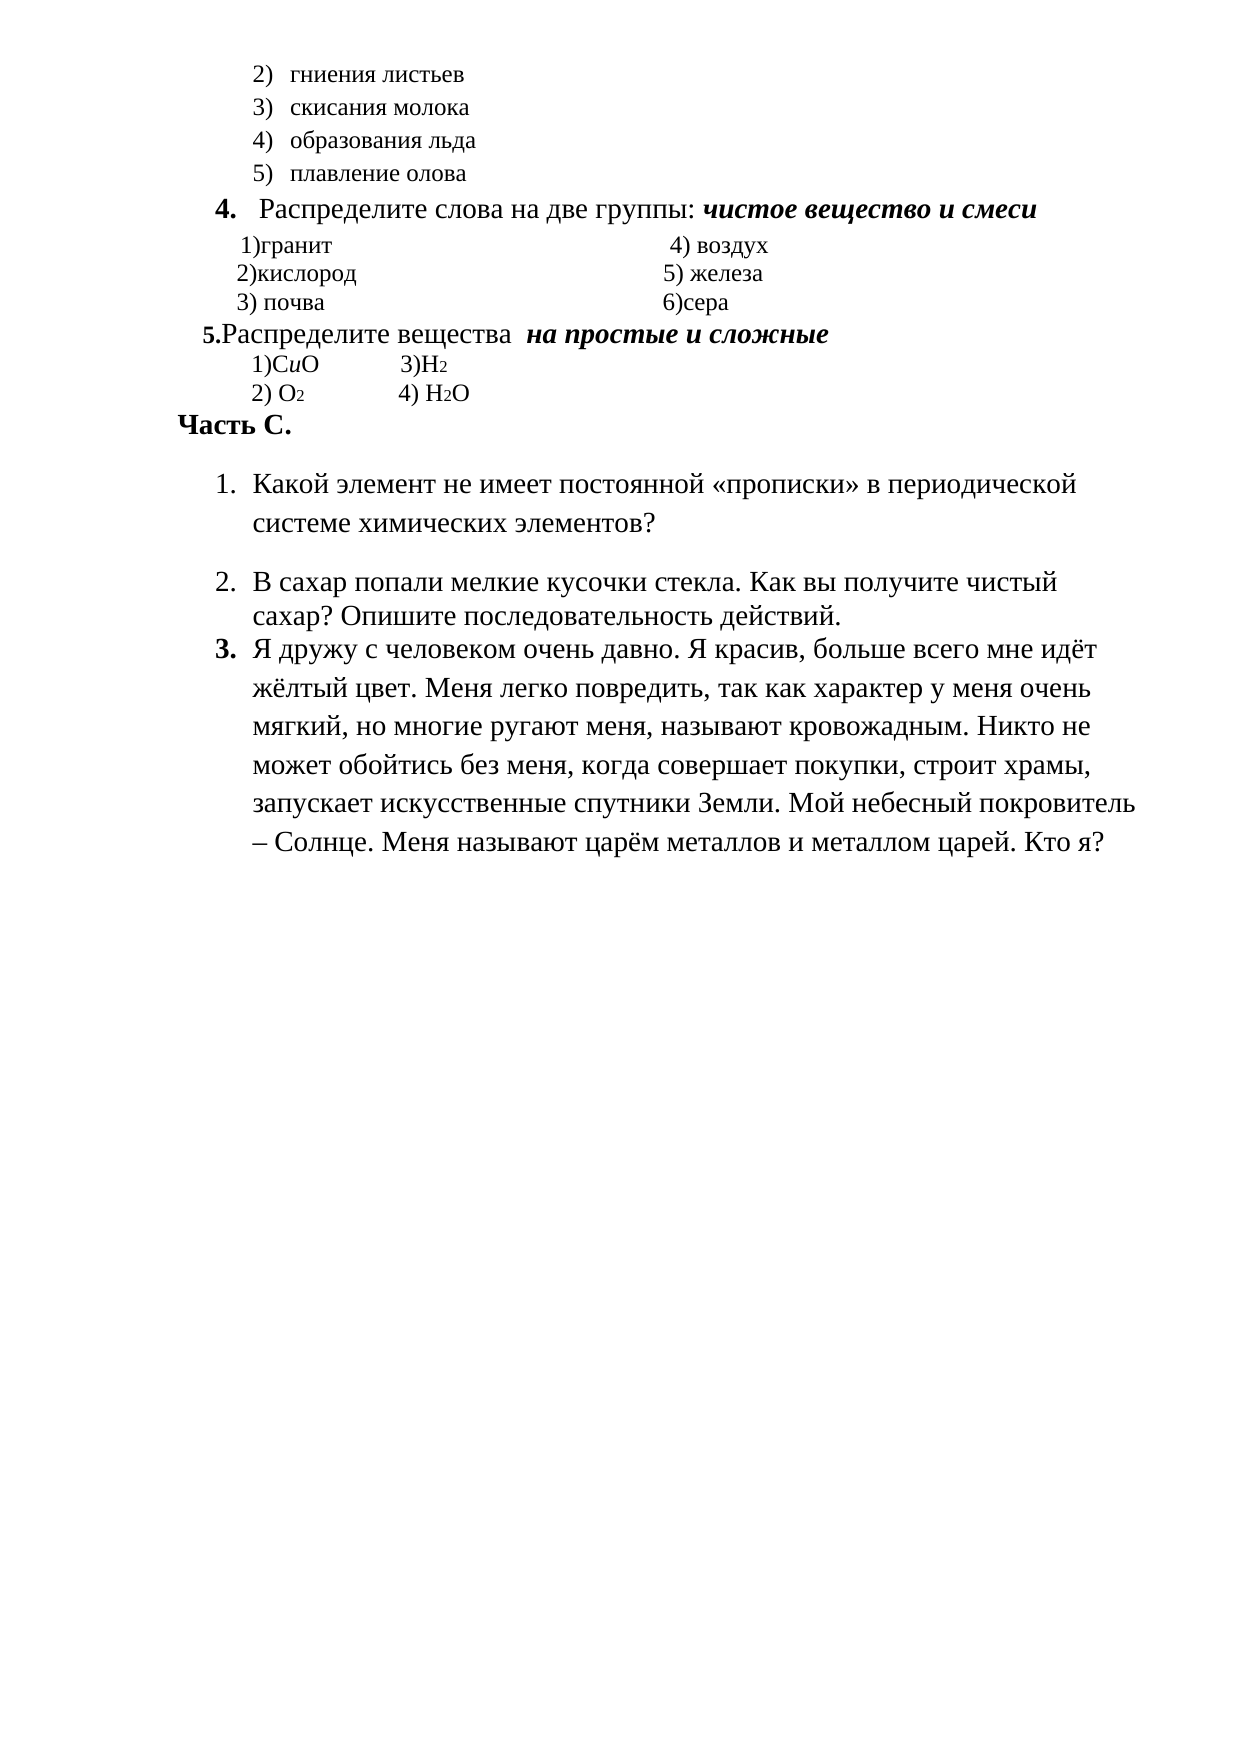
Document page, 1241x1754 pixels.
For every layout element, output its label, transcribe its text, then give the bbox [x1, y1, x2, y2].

list Какой элемент не имеет постоянной «прописки» в периодической системе химических элементов? [215, 466, 1152, 538]
text 2) О2 4) Н2О [177, 378, 1152, 407]
list Я дружу с человеком очень давно. Я красив, больше всего мне идёт жёлтый цвет. Меня легко повредить, так как характер у меня очень мягкий, но многие ругают меня, называют кровожадным. Никто не может обойтись без меня, когда совершает покупки, строит храмы, запускает искусственные спутники Земли. Мой небесный покровитель – Солнце. Меня называют царём металлов и металлом царей. Кто я? [215, 631, 1152, 858]
list плавление олова [252, 158, 1152, 187]
text 2)кислород 5) железа [177, 258, 1152, 287]
text 1)гранит 4) воздух [177, 230, 1152, 258]
list скисания молока [252, 92, 1152, 121]
text 5.Распределите вещества на простые и сложные [177, 316, 1152, 349]
list образования льда [252, 125, 1152, 154]
text 1)СиО 3)Н2 [177, 349, 1152, 378]
text 3) почва 6)сера [177, 287, 1152, 316]
list Распределите слова на две группы: чистое вещество и смеси [215, 191, 1152, 225]
list В сахар попали мелкие кусочки стекла. Как вы получите чистый сахар? Опишите последовательность действий. [215, 564, 1152, 631]
text Часть С. [177, 407, 1152, 441]
list гниения листьев [252, 59, 1152, 88]
